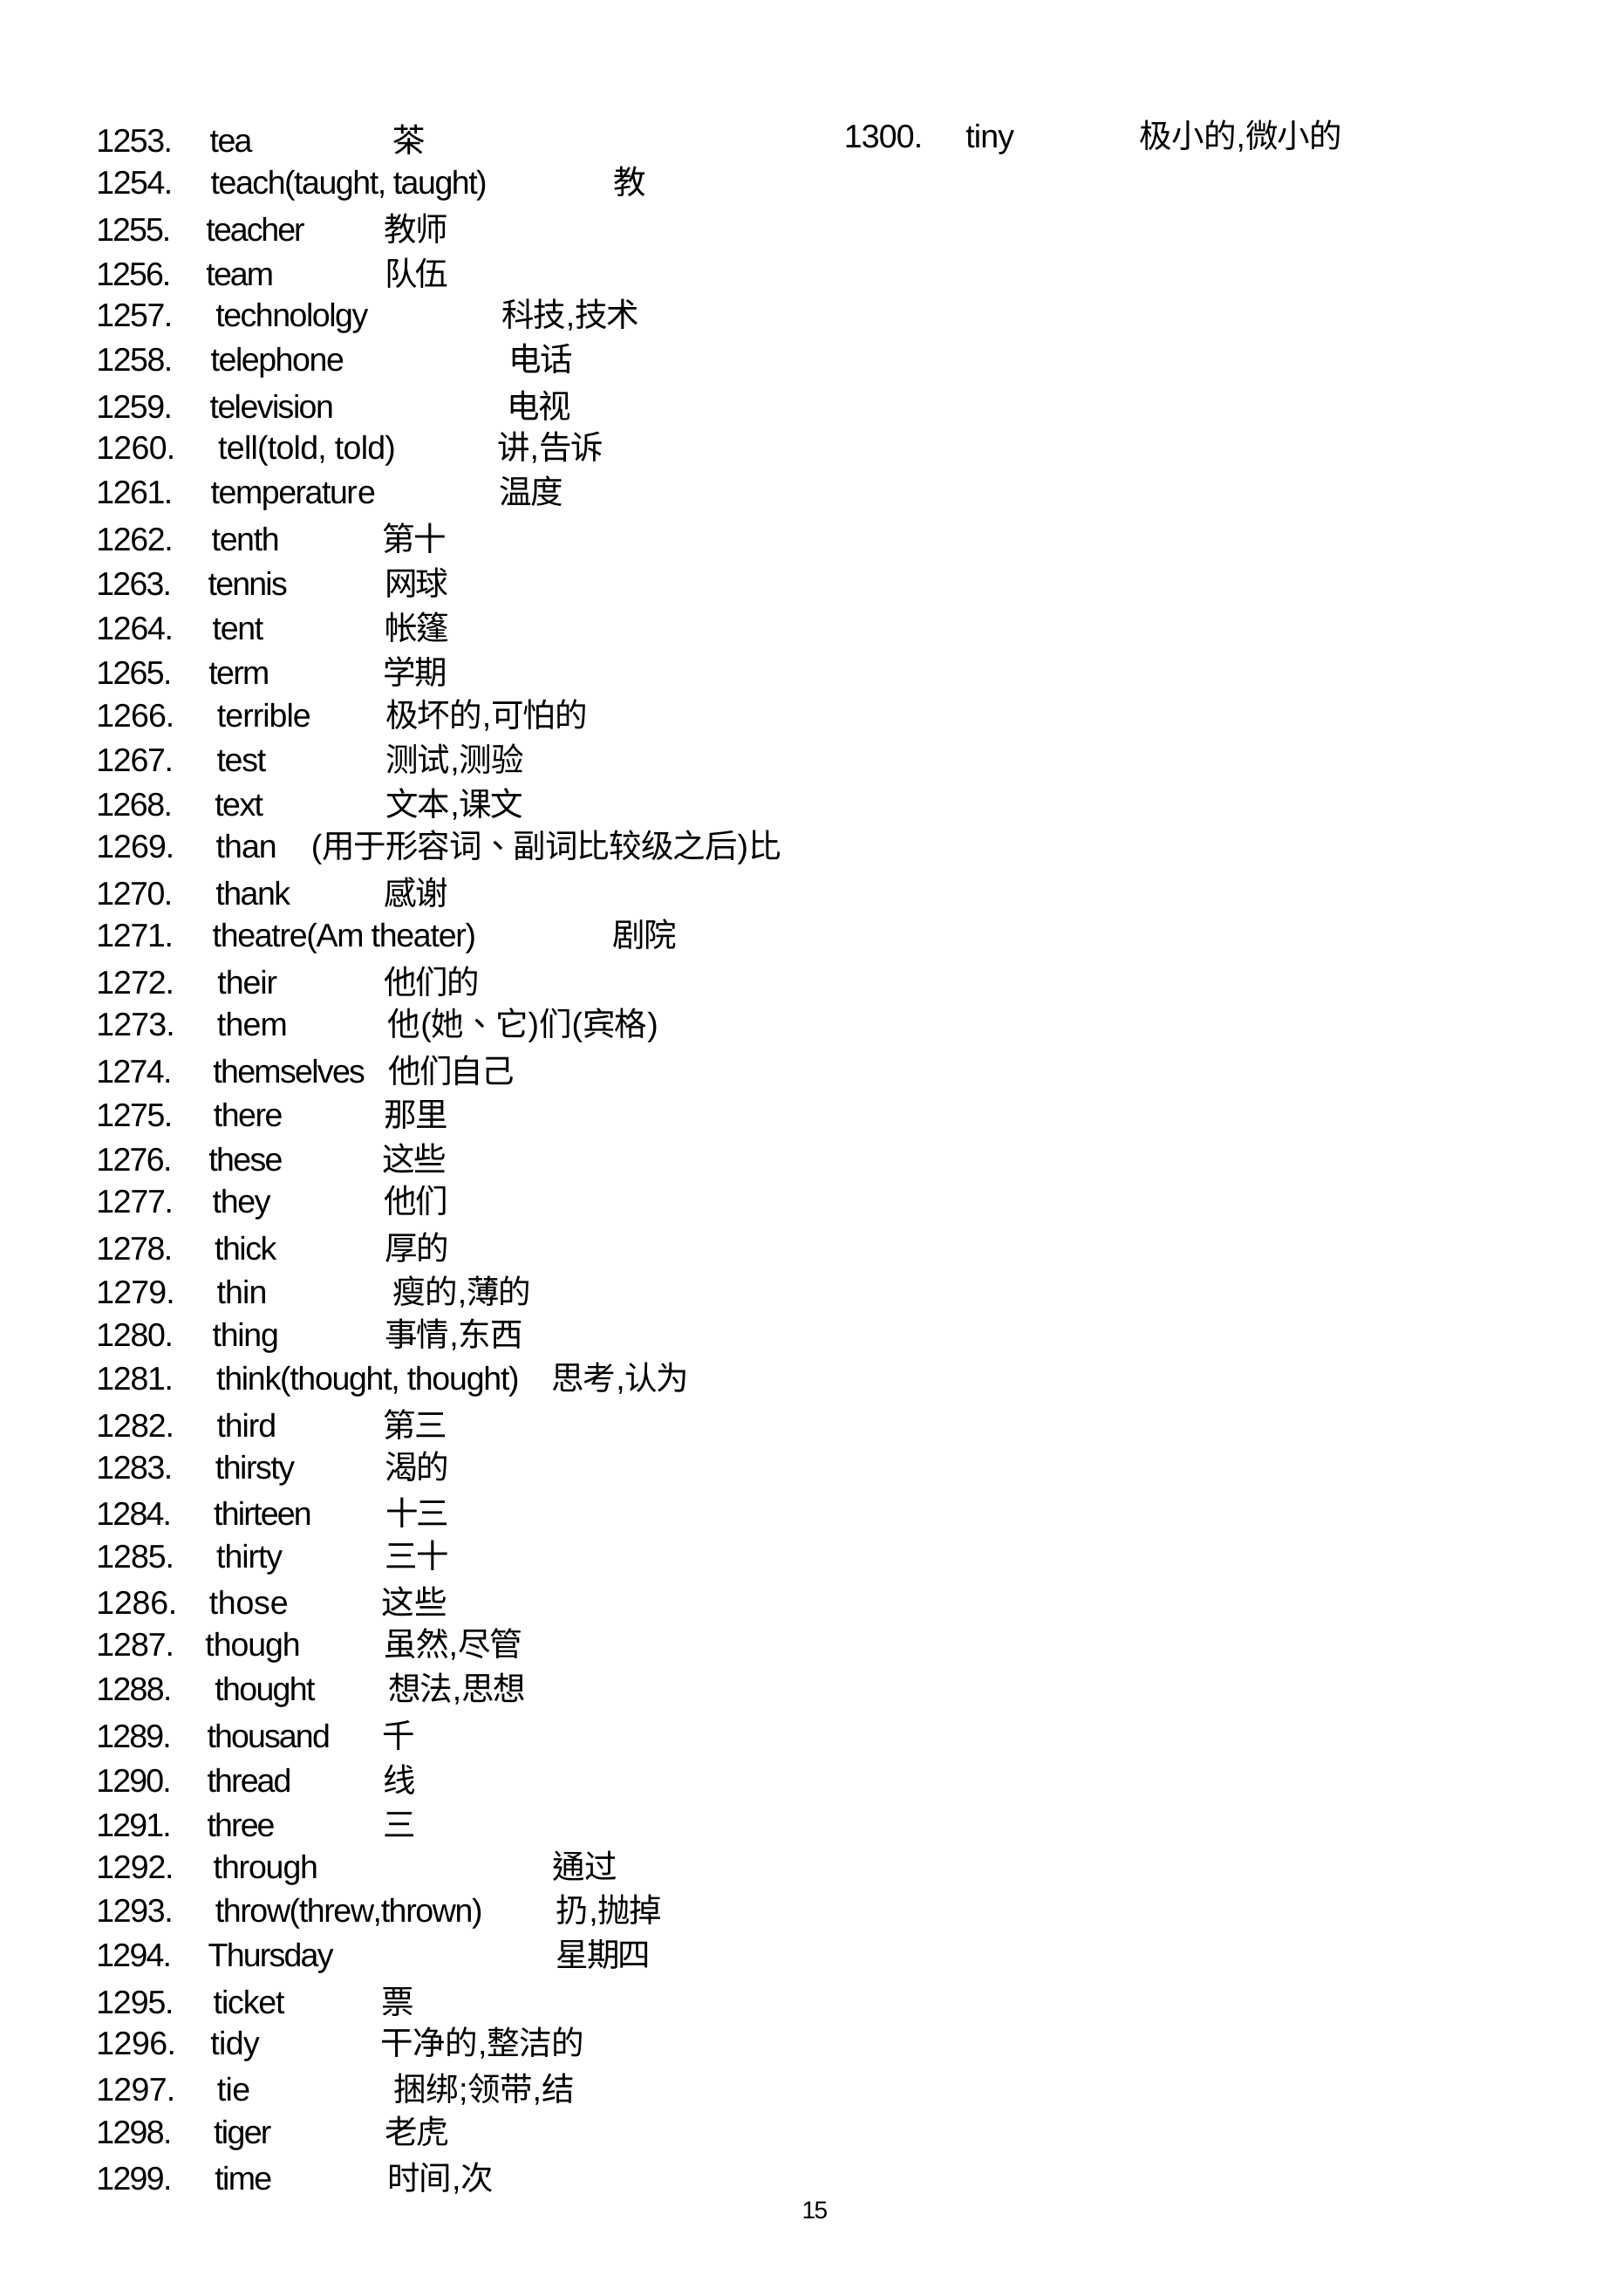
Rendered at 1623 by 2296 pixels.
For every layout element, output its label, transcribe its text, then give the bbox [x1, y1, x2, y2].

text 1256. team 队伍 [96, 250, 835, 295]
text 1264. tent 帐篷 [96, 605, 835, 648]
text 1267. test 测试,测验 [96, 737, 835, 780]
text 1259. television 电视 [96, 383, 835, 427]
text 1265. term 学期 [96, 649, 835, 693]
text 1279. thin 瘦的,薄的 [96, 1270, 835, 1312]
text 1291. three 三 [96, 1801, 835, 1846]
text 1271. theatre(Am theater) 剧院 [96, 915, 835, 955]
text 1274. themselves 他们自己 [96, 1048, 835, 1091]
text 1275. there 那里 [96, 1091, 835, 1136]
text 1262. tenth 第十 [96, 516, 835, 560]
text 1289. thousand 千 [96, 1712, 835, 1757]
text 1272. their 他们的 [96, 959, 835, 1003]
text 1287. though 虽然,尽管 [96, 1624, 835, 1664]
text 1297. tie 捆绑;领带,结 [96, 2067, 835, 2109]
text 1277. they 他们 [96, 1181, 835, 1221]
text 1257. technololgy 科技,技术 [96, 295, 835, 335]
text 1253. tea 茶 [96, 117, 835, 162]
text 1299. time 时间,次 [96, 2156, 835, 2198]
text 1255. teacher 教师 [96, 206, 835, 250]
text 1254. teach(taught, taught) 教 [96, 162, 835, 202]
text 1300. tiny 极小的,微小的 [844, 117, 1478, 155]
text 1292. through 通过 [96, 1846, 835, 1886]
text 1283. thirsty 渴的 [96, 1446, 835, 1486]
text 1266. terrible 极坏的,可怕的 [96, 693, 835, 735]
text 1261. temperature 温度 [96, 471, 835, 512]
text 1273. them 他(她、它)们(宾格) [96, 1003, 835, 1043]
text 1258. telephone 电话 [96, 338, 835, 379]
text 1276. these 这些 [96, 1136, 835, 1180]
text 1281. think(thought, thought) 思考,认为 [96, 1358, 835, 1398]
text 1288. thought 想法,思想 [96, 1668, 835, 1709]
text 1263. tennis 网球 [96, 560, 835, 605]
text 1296. tidy 干净的,整洁的 [96, 2023, 835, 2063]
text 1290. thread 线 [96, 1757, 835, 1801]
text 1282. third 第三 [96, 1402, 835, 1446]
text 1278. thick 厚的 [96, 1225, 835, 1269]
text 1286. those 这些 [96, 1580, 835, 1624]
text 1260. tell(told, told) 讲,告诉 [96, 427, 835, 468]
text 1285. thirty 三十 [96, 1535, 835, 1575]
text 1298. tiger 老虎 [96, 2111, 835, 2151]
text 1295. ticket 票 [96, 1978, 835, 2022]
text 1293. throw(threw,thrown) 扔,抛掉 [96, 1890, 835, 1930]
text 1270. thank 感谢 [96, 870, 835, 914]
text 1280. thing 事情,东西 [96, 1314, 835, 1354]
text 1294. Thursday 星期四 [96, 1937, 835, 1975]
text 1268. text 文本,课文 [96, 782, 835, 824]
text 1284. thirteen 十三 [96, 1491, 835, 1535]
text 1269. than (用于形容词、副词比较级之后)比 [96, 826, 835, 866]
